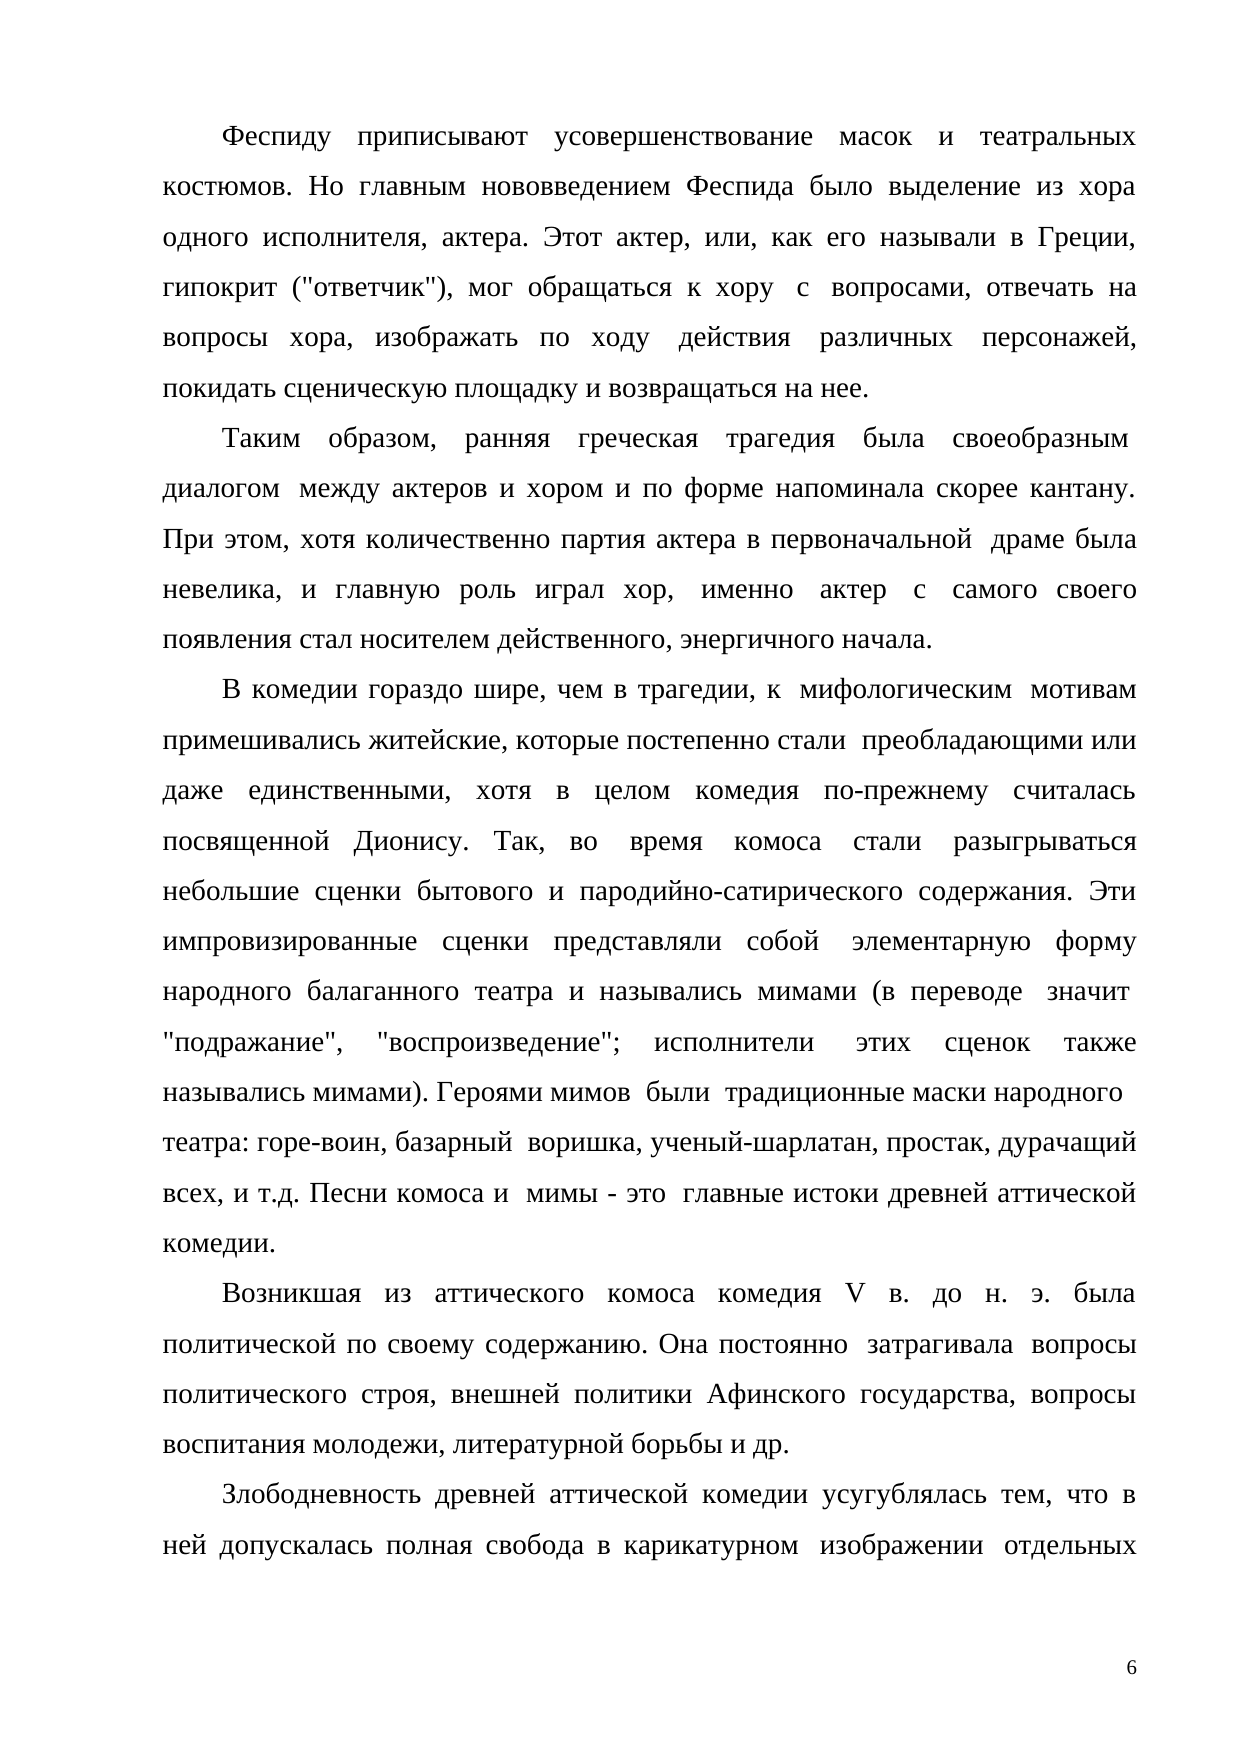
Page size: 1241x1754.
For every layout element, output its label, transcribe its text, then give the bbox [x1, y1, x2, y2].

text Возникшая из аттического комоса комедия V в. до н. э. была политической по своему содержанию. Она постоянно затрагивала вопросы политического строя, внешней политики Афинского государства, вопросы воспитания молодежи, литературной борьбы и др. [162, 1275, 1137, 1460]
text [162, 1477, 1137, 1561]
text Таким образом, ранняя греческая трагедия была своеобразным диалогом между актеров и хором и по форме напоминала скорее кантану. При этом, хотя количественно партия актера в первоначальной драме была невелика, и главную роль играл хор, именно актер с самого своего появления стал носителем действенного, энергичного начала. [162, 420, 1137, 655]
text Феспиду приписывают усовершенствование масок и театральных костюмов. Но главным нововведением Феспида было выделение из хора одного исполнителя, актера. Этот актер, или, как его называли в Греции, гипокрит ("ответчик"), мог обращаться к хору с вопросами, отвечать на вопросы хора, изображать по ходу действия различных персонажей, покидать сценическую площадку и возвращаться на нее. [162, 118, 1137, 403]
text В комедии гораздо шире, чем в трагедии, к мифологическим мотивам примешивались житейские, которые постепенно стали преобладающими или даже единственными, хотя в целом комедия по-прежнему считалась посвященной Дионису. Так, во время комоса стали разыгрываться небольшие сценки бытового и пародийно-сатирического содержания. Эти импровизированные сценки представляли собой элементарную форму народного балаганного театра и назывались мимами (в переводе значит "подражание", "воспроизведение"; исполнители этих сценок также назывались мимами). Героями мимов были традиционные маски народного театра: горе-воин, базарный воришка, ученый-шарлатан, простак, дурачащий всех, и т.д. Песни комоса и мимы - это главные истоки древней аттической комедии. [162, 672, 1137, 1259]
